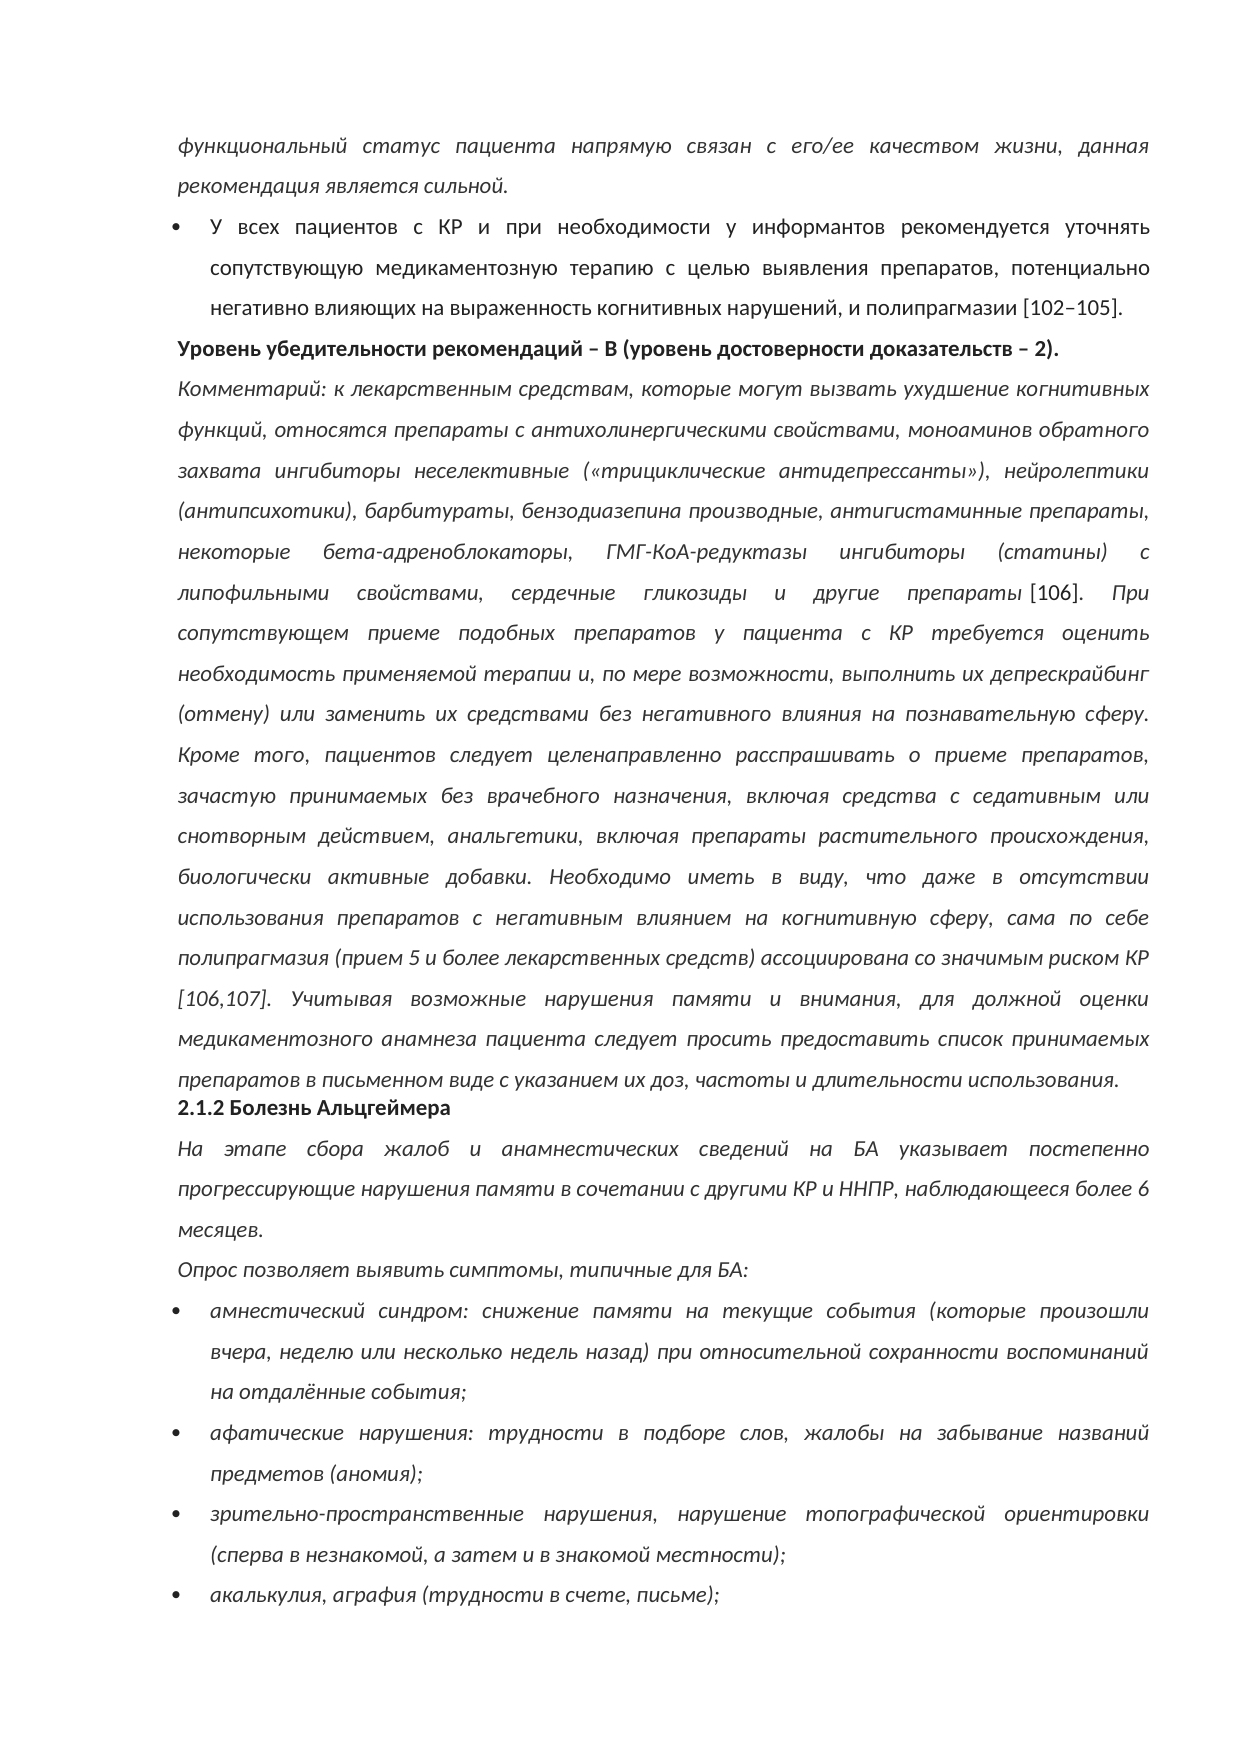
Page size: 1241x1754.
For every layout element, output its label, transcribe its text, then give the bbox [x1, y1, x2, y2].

list амнестический синдром: снижение памяти на текущие события (которые произошли вчера, неделю или несколько недель назад) при относительной сохранности воспоминаний на отдалённые события; [172, 1284, 1152, 1406]
text Уровень убедительности рекомендаций – В (уровень достоверности доказательств – 2). [177, 321, 1152, 362]
list афатические нарушения: трудности в подборе слов, жалобы на забывание названий предметов (аномия); [172, 1406, 1152, 1487]
list зрительно-пространственные нарушения, нарушение топографической ориентировки (сперва в незнакомой, а затем и в знакомой местности); [172, 1487, 1152, 1568]
list акалькулия, аграфия (трудности в счете, письме); [172, 1568, 1152, 1609]
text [177, 118, 1152, 199]
text 2.1.2 Болезнь Альцгеймера [177, 1093, 1152, 1121]
text Комментарий: к лекарственным средствам, которые могут вызвать ухудшение когнитивных функций, относятся препараты с антихолинергическими свойствами, моноаминов обратного захвата ингибиторы неселективные («трициклические антидепрессанты»), нейролептики (антипсихотики), барбитураты, бензодиазепина производные, антигистаминные препараты, некоторые бета-адреноблокаторы, ГМГ-КоА-редуктазы ингибиторы (статины) с липофильными свойствами, сердечные гликозиды и другие препараты [106]. При сопутствующем приеме подобных препаратов у пациента с КР требуется оценить необходимость применяемой терапии и, по мере возможности, выполнить их депрескрайбинг (отмену) или заменить их средствами без негативного влияния на познавательную сферу. Кроме того, пациентов следует целенаправленно расспрашивать о приеме препаратов, зачастую принимаемых без врачебного назначения, включая средства с седативным или снотворным действием, анальгетики, включая препараты растительного происхождения, биологически активные добавки. Необходимо иметь в виду, что даже в отсутствии использования препаратов с негативным влиянием на когнитивную сферу, сама по себе полипрагмазия (прием 5 и более лекарственных средств) ассоциирована со значимым риском КР [106,107]. Учитывая возможные нарушения памяти и внимания, для должной оценки медикаментозного анамнеза пациента следует просить предоставить список принимаемых препаратов в письменном виде с указанием их доз, частоты и длительности использования. [177, 362, 1152, 1093]
text На этапе сбора жалоб и анамнестических сведений на БА указывает постепенно прогрессирующие нарушения памяти в сочетании с другими КР и ННПР, наблюдающееся более 6 месяцев. [177, 1121, 1152, 1243]
list У всех пациентов с КР и при необходимости у информантов рекомендуется уточнять сопутствующую медикаментозную терапию с целью выявления препаратов, потенциально негативно влияющих на выраженность когнитивных нарушений, и полипрагмазии [102–105]. [172, 199, 1152, 321]
text Опрос позволяет выявить симптомы, типичные для БА: [177, 1243, 1152, 1284]
